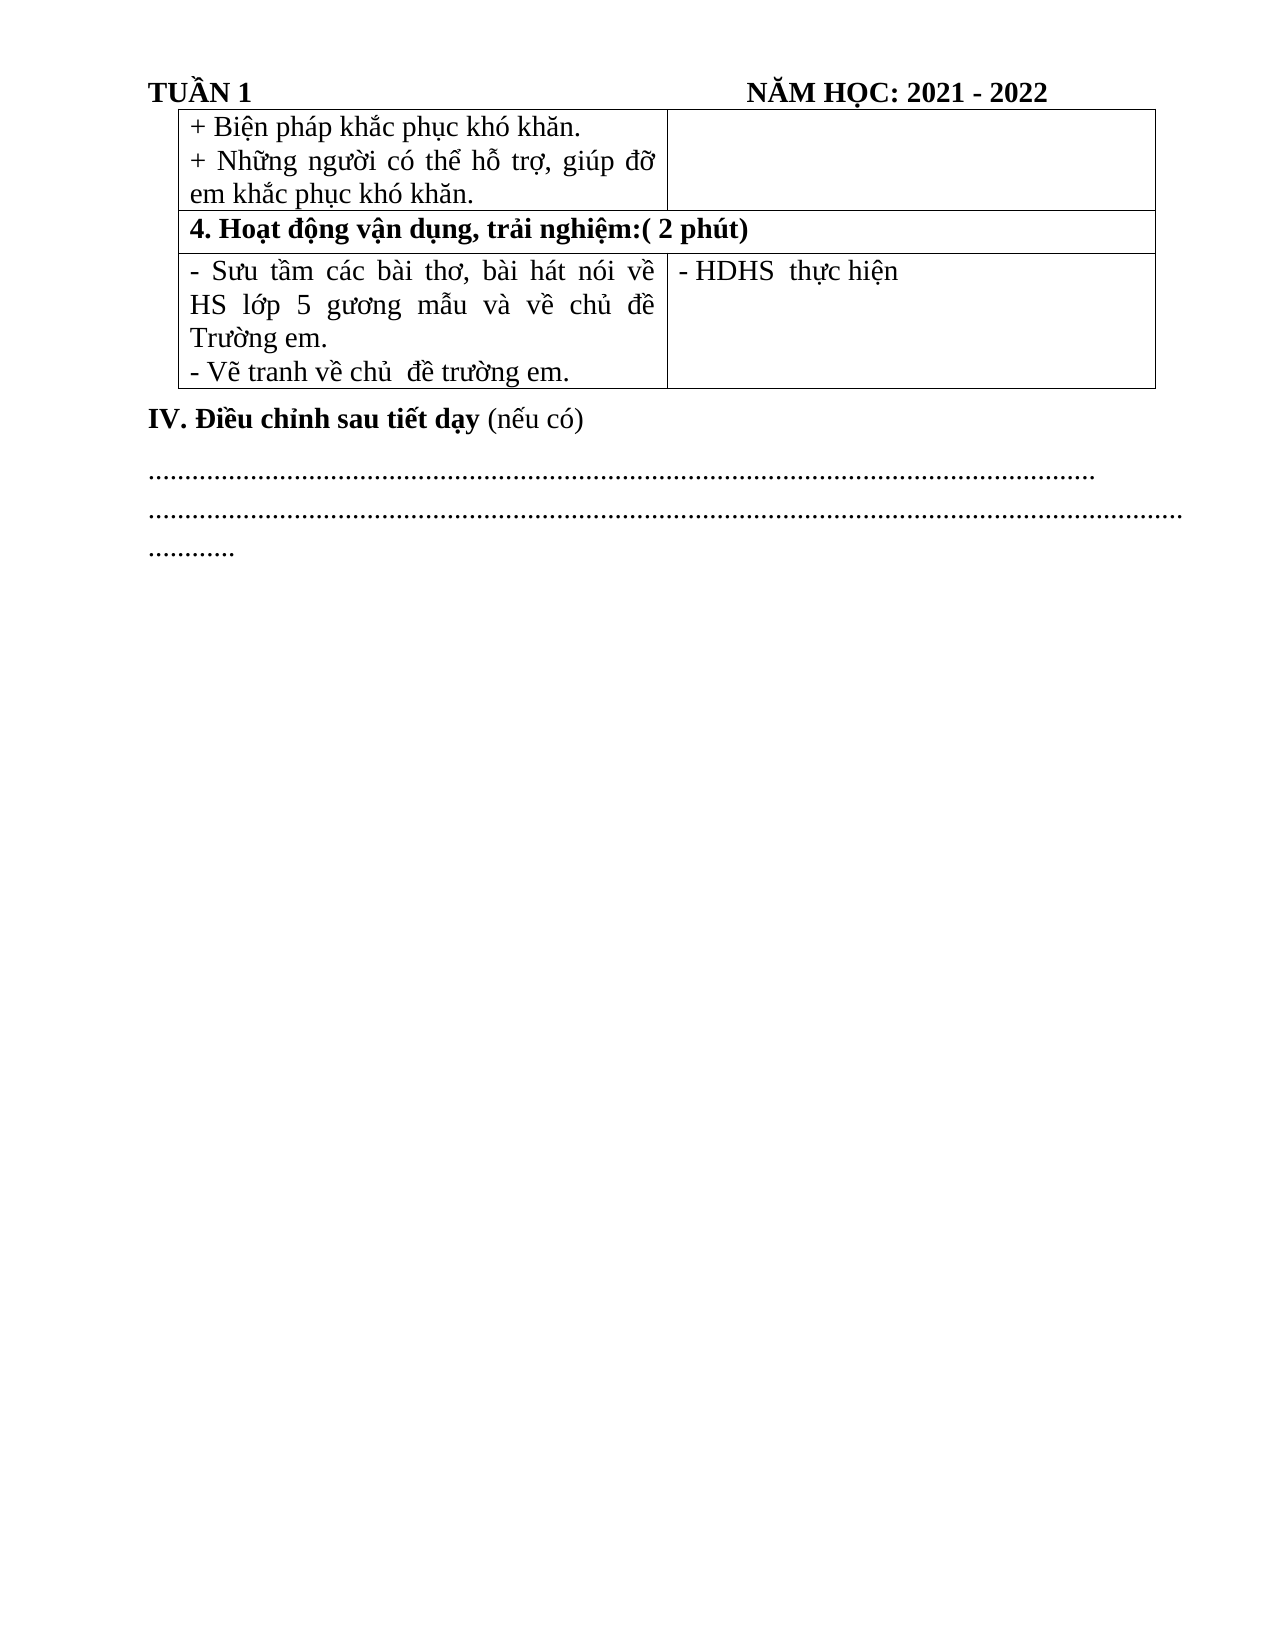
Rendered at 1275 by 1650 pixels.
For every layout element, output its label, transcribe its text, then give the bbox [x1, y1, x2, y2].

table_cell - Sưu tầm các bài thơ, bài hát nói về HS lớp 5 gương mẫu và về chủ đề Trường em. - Vẽ tranh về chủ đề trường em. [179, 254, 667, 388]
table_cell 4. Hoạt động vận dụng, trải nghiệm:( 2 phút) [179, 211, 1155, 252]
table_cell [179, 110, 667, 210]
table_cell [668, 110, 1155, 210]
text IV. Điều chỉnh sau tiết dạy (nếu có) [148, 401, 1186, 435]
table_cell - HDHS thực hiện [668, 254, 1155, 388]
text ............................................................................................................................................................................................................................................................................................ [148, 452, 1186, 563]
